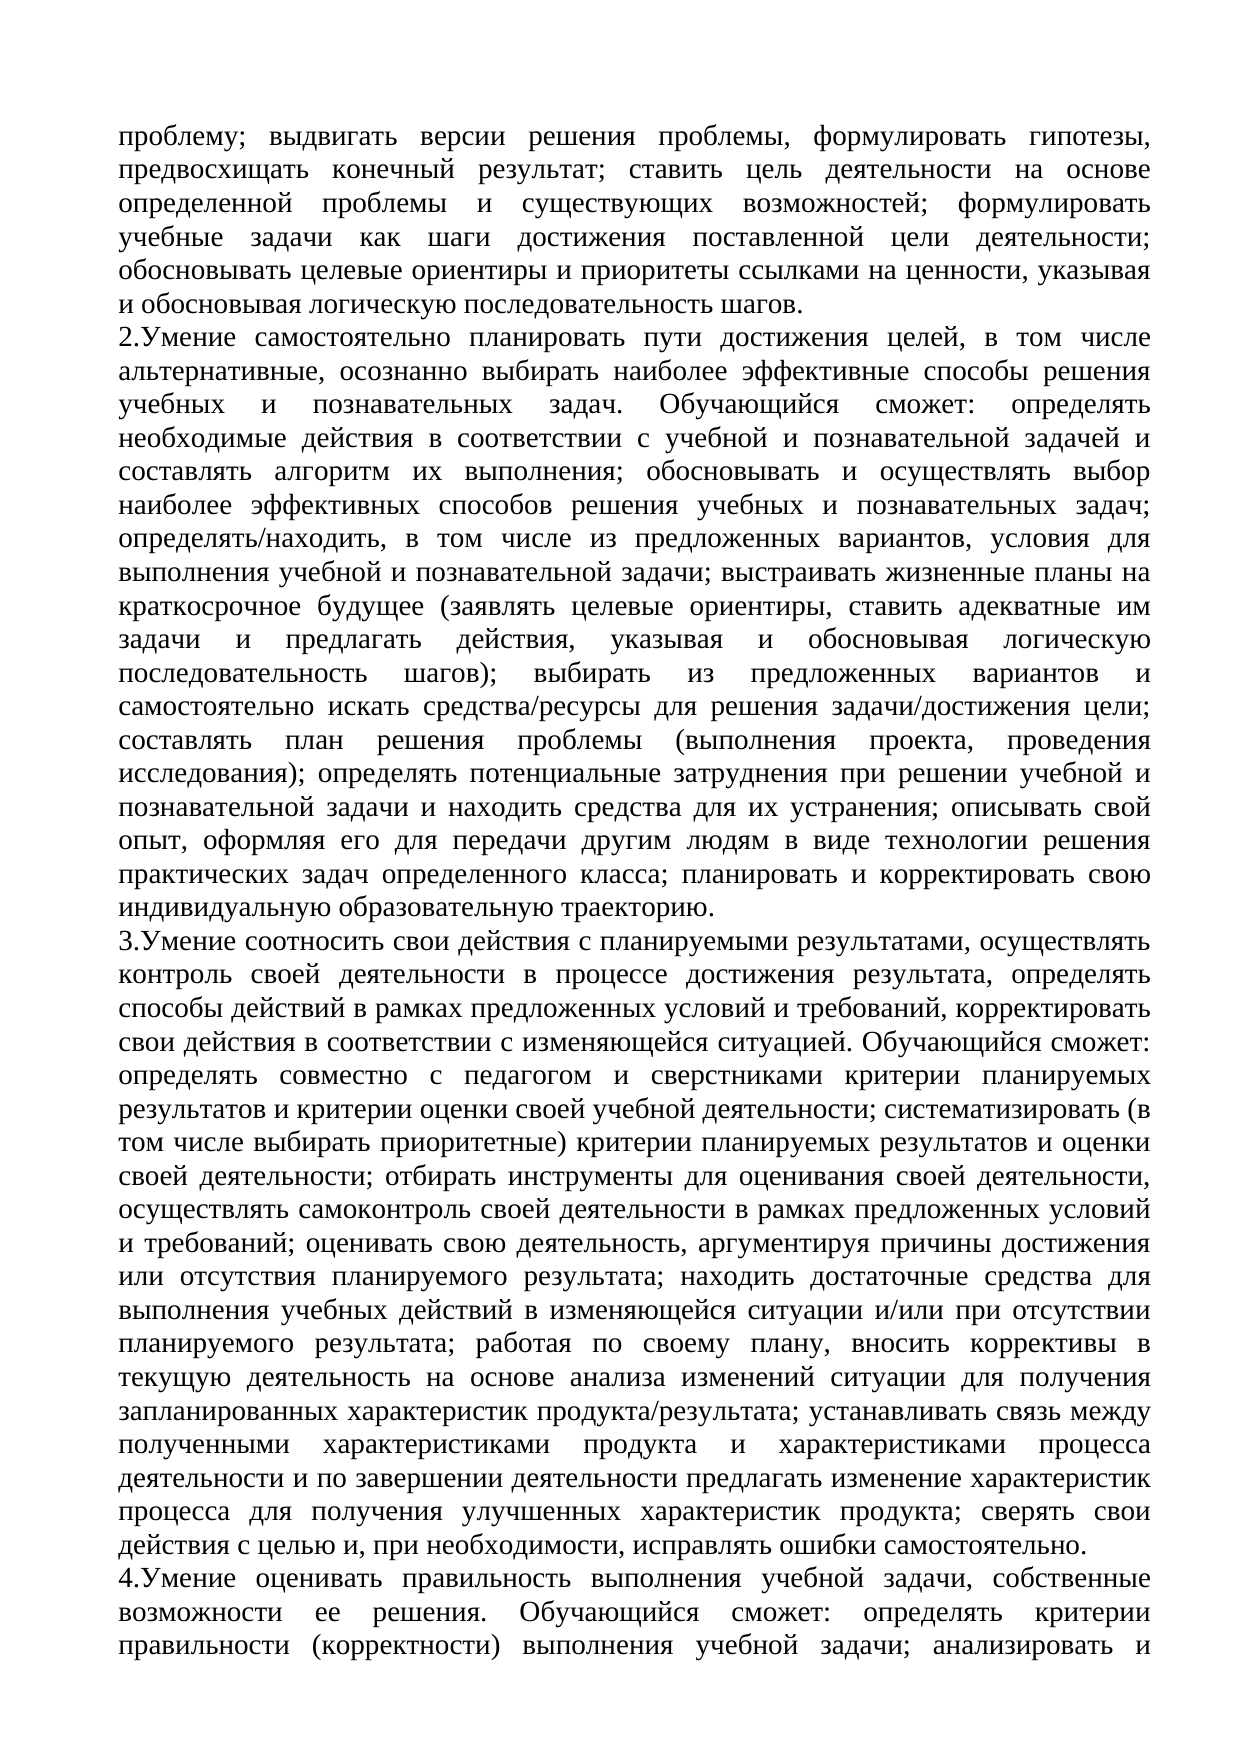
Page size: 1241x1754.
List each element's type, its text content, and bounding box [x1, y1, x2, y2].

text 2.Умение самостоятельно планировать пути достижения целей, в том числе альтернативные, осознанно выбирать наиболее эффективные способы решения учебных и познавательных задач. Обучающийся сможет: определять необходимые действия в соответствии с учебной и познавательной задачей и составлять алгоритм их выполнения; обосновывать и осуществлять выбор наиболее эффективных способов решения учебных и познавательных задач; определять/находить, в том числе из предложенных вариантов, условия для выполнения учебной и познавательной задачи; выстраивать жизненные планы на краткосрочное будущее (заявлять целевые ориентиры, ставить адекватные им задачи и предлагать действия, указывая и обосновывая логическую последовательность шагов); выбирать из предложенных вариантов и самостоятельно искать средства/ресурсы для решения задачи/достижения цели; составлять план решения проблемы (выполнения проекта, проведения исследования); определять потенциальные затруднения при решении учебной и познавательной задачи и находить средства для их устранения; описывать свой опыт, оформляя его для передачи другим людям в виде технологии решения практических задач определенного класса; планировать и корректировать свою индивидуальную образовательную траекторию. [118, 319, 1152, 923]
text 3.Умение соотносить свои действия с планируемыми результатами, осуществлять контроль своей деятельности в процессе достижения результата, определять способы действий в рамках предложенных условий и требований, корректировать свои действия в соответствии с изменяющейся ситуацией. Обучающийся сможет: определять совместно с педагогом и сверстниками критерии планируемых результатов и критерии оценки своей учебной деятельности; систематизировать (в том числе выбирать приоритетные) критерии планируемых результатов и оценки своей деятельности; отбирать инструменты для оценивания своей деятельности, осуществлять самоконтроль своей деятельности в рамках предложенных условий и требований; оценивать свою деятельность, аргументируя причины достижения или отсутствия планируемого результата; находить достаточные средства для выполнения учебных действий в изменяющейся ситуации и/или при отсутствии планируемого результата; работая по своему плану, вносить коррективы в текущую деятельность на основе анализа изменений ситуации для получения запланированных характеристик продукта/результата; устанавливать связь между полученными характеристиками продукта и характеристиками процесса деятельности и по завершении деятельности предлагать изменение характеристик процесса для получения улучшенных характеристик продукта; сверять свои действия с целью и, при необходимости, исправлять ошибки самостоятельно. [118, 923, 1152, 1560]
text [118, 1560, 1152, 1661]
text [118, 118, 1152, 319]
